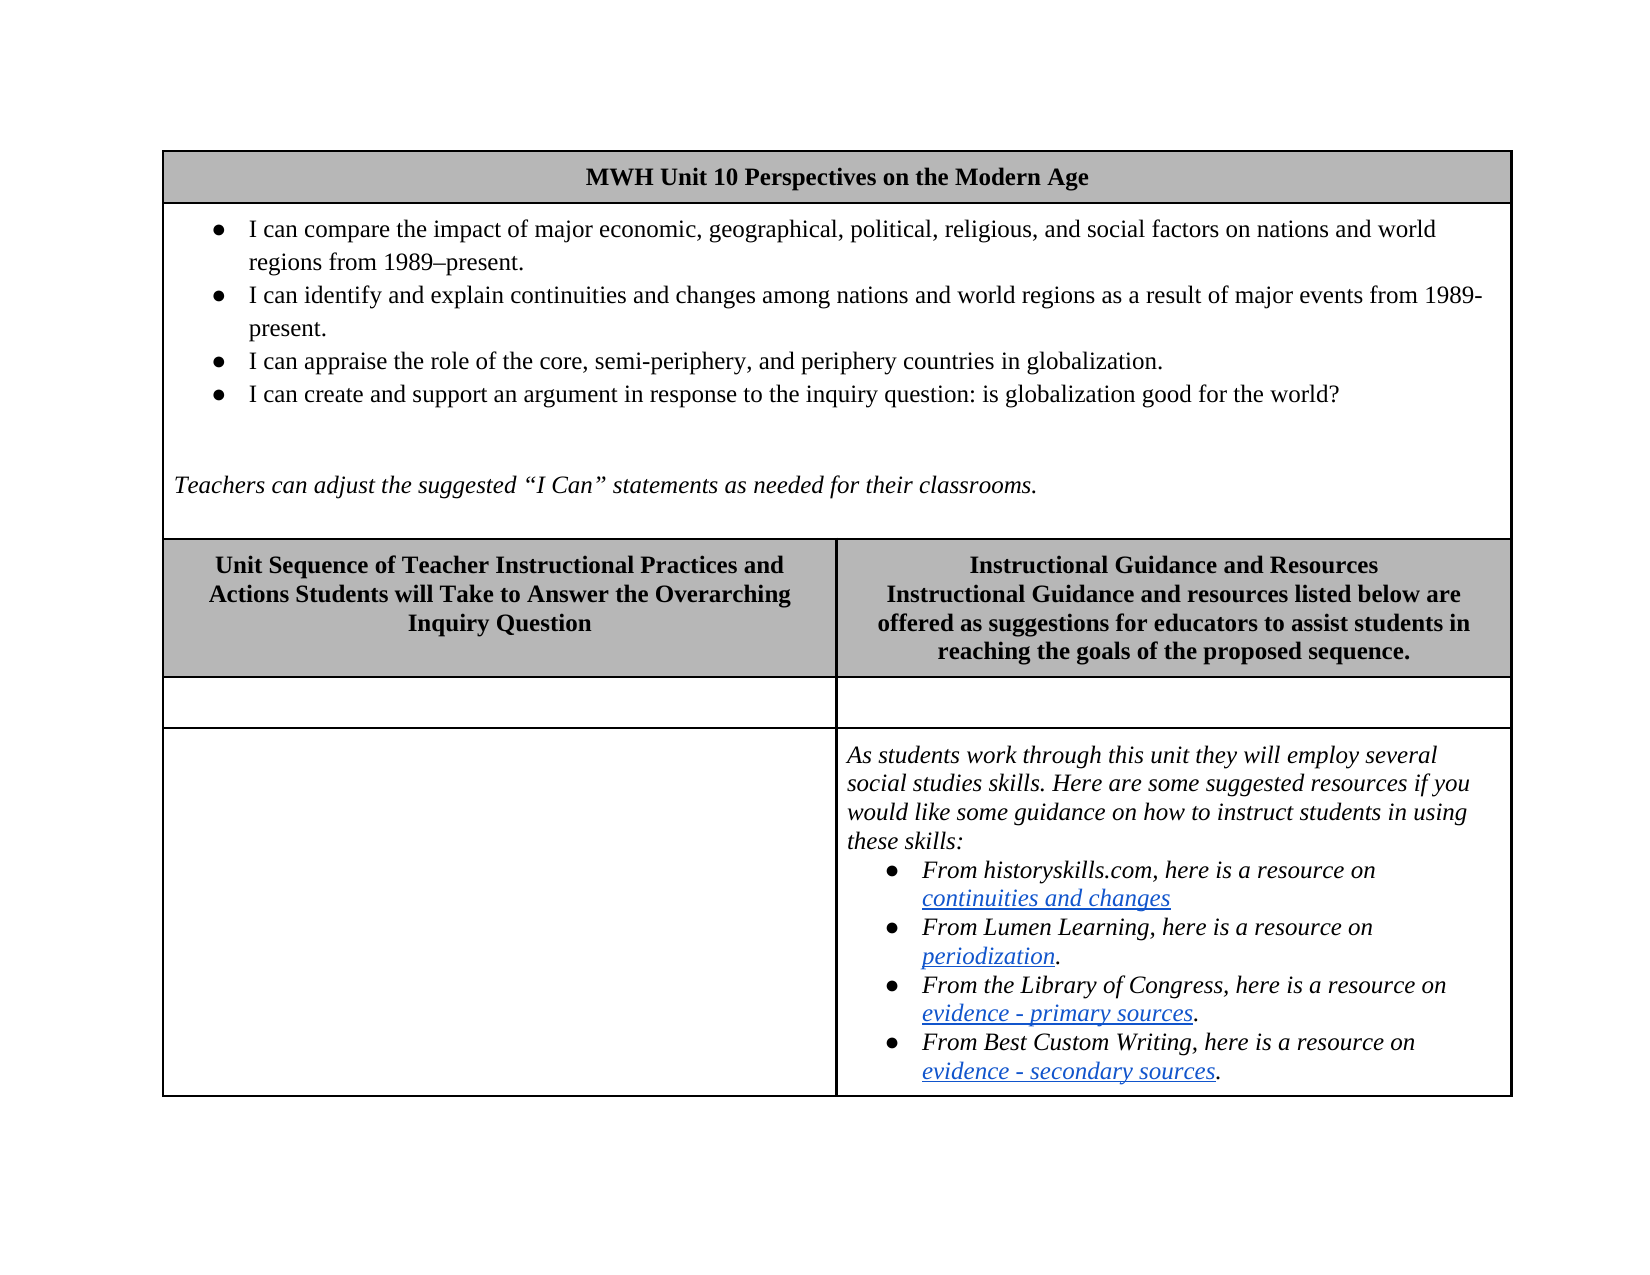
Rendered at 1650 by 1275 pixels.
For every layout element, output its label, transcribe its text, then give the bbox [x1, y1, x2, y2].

table_cell Instructional Guidance and Resources Instructional Guidance and resources listed below are offered as suggestions for educators to assist students in reaching the goals of the proposed sequence. [838, 540, 1510, 676]
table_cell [164, 204, 1510, 538]
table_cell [838, 729, 1510, 1095]
table_cell [164, 678, 835, 727]
table_header MWH Unit 10 Perspectives on the Modern Age [164, 152, 1510, 202]
table_cell [838, 678, 1510, 727]
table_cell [164, 729, 835, 1095]
table_cell Unit Sequence of Teacher Instructional Practices and Actions Students will Take to Answer the Overarching Inquiry Question [164, 540, 835, 676]
